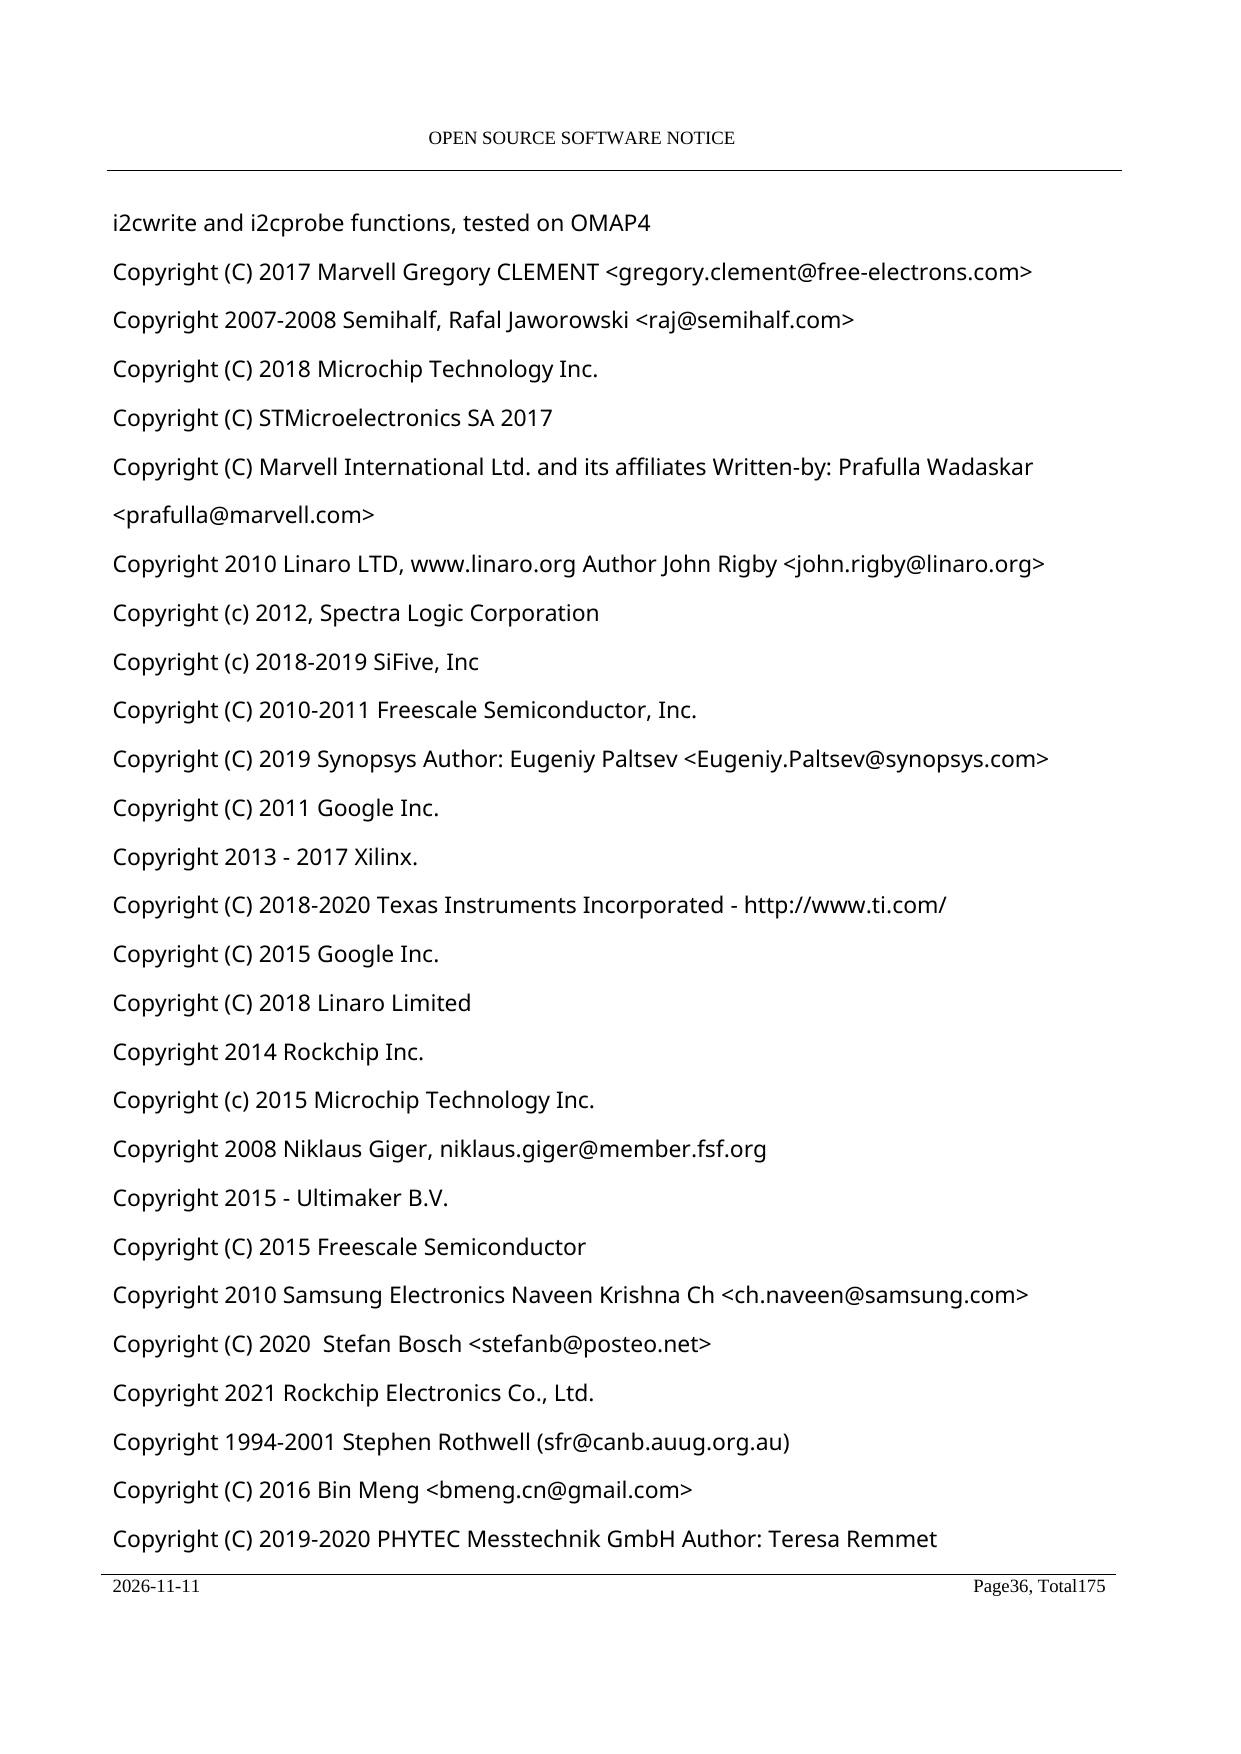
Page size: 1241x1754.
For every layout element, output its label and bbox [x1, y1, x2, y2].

text [112, 206, 1128, 1555]
